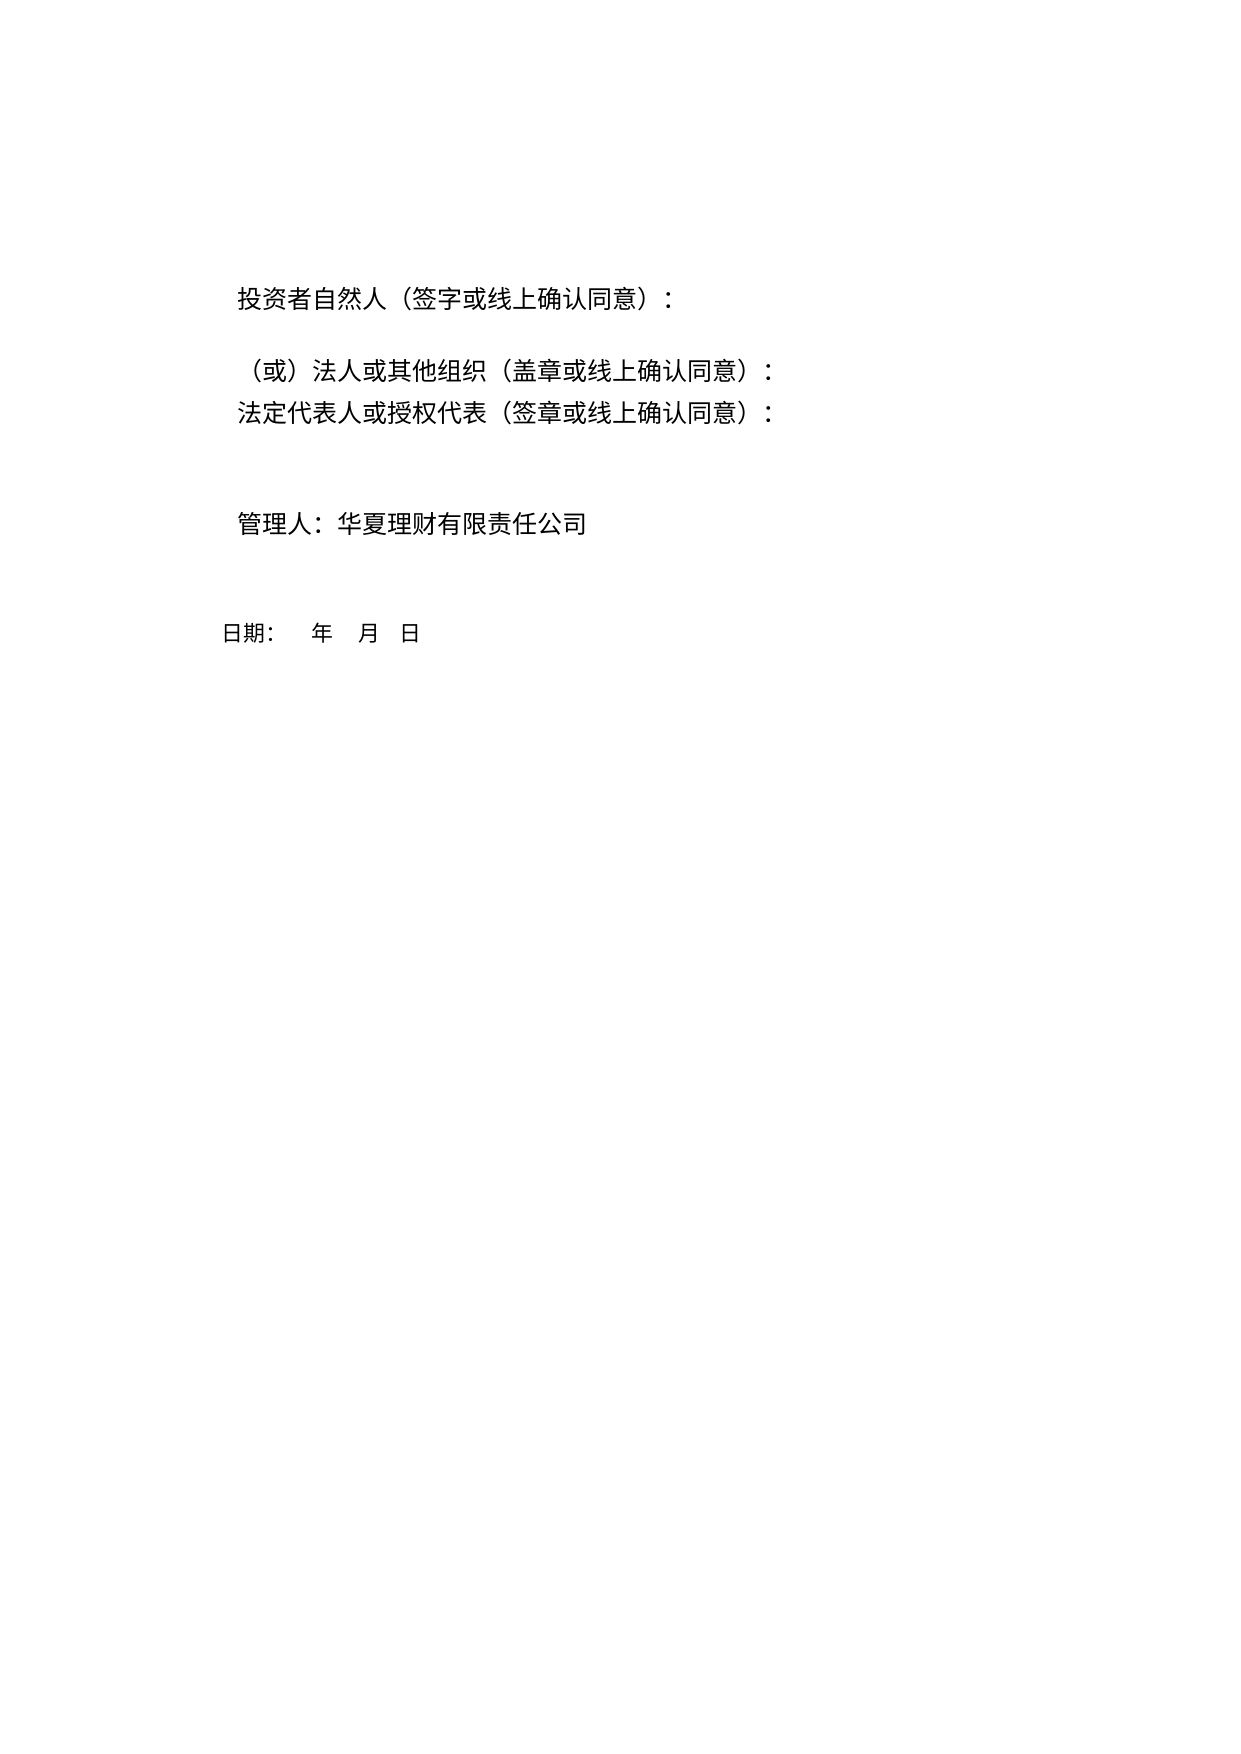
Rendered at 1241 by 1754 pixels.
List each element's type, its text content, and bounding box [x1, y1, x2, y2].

text 日期： 年 月 日 [187, 615, 1053, 648]
text 管理人：华夏理财有限责任公司 [187, 504, 1053, 541]
text 法定代表人或授权代表（签章或线上确认同意）： [187, 393, 1053, 429]
text （或）法人或其他组织（盖章或线上确认同意）： [187, 351, 1053, 388]
text 投资者自然人（签字或线上确认同意）： [187, 279, 1053, 316]
